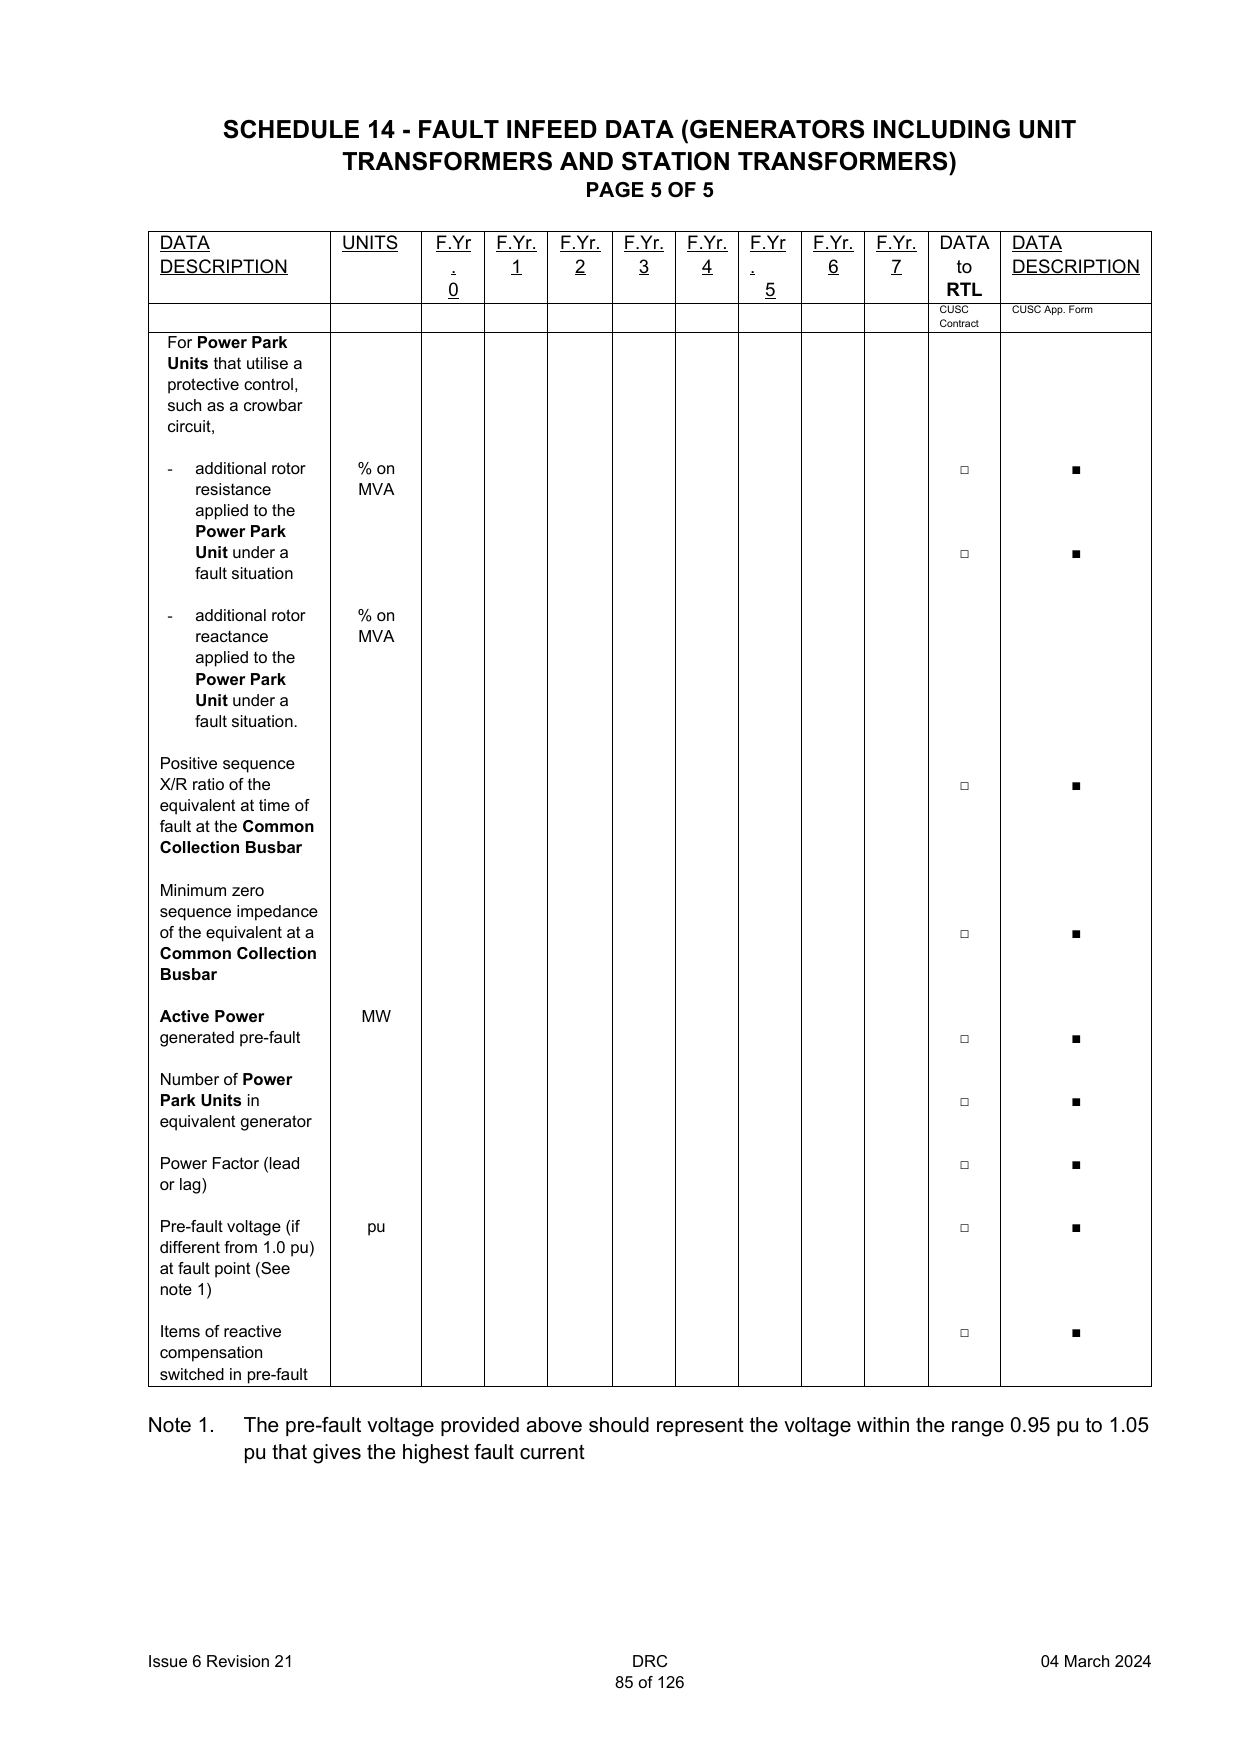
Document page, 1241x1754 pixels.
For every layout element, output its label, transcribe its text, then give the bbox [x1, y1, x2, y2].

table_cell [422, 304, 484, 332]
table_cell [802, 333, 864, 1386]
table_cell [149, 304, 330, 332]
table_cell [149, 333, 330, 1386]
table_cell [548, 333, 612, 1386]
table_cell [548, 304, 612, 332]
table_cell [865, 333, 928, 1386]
text Note 1. The pre-fault voltage provided above should represent the voltage within the range 0.95 pu to 1.05 pu that gives the highest fault current [148, 1413, 1152, 1463]
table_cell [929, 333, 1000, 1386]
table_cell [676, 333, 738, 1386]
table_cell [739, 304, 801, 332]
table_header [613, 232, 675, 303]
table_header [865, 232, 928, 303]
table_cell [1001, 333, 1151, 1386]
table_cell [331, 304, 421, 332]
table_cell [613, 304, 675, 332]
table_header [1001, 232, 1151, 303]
text PAGE 5 OF 5 [148, 178, 1152, 202]
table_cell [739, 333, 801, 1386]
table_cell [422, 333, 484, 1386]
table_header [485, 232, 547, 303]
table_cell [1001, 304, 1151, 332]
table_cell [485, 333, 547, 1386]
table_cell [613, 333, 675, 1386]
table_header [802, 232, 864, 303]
text SCHEDULE 14 - FAULT INFEED DATA (GENERATORS INCLUDING UNIT TRANSFORMERS AND STATION TRANSFORMERS) [148, 115, 1152, 175]
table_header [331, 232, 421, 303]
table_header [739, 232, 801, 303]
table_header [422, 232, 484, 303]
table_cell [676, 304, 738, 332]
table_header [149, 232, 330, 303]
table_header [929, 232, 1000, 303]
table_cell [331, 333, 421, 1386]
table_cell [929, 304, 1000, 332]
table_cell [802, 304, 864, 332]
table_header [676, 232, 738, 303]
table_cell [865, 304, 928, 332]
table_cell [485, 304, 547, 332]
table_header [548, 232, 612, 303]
